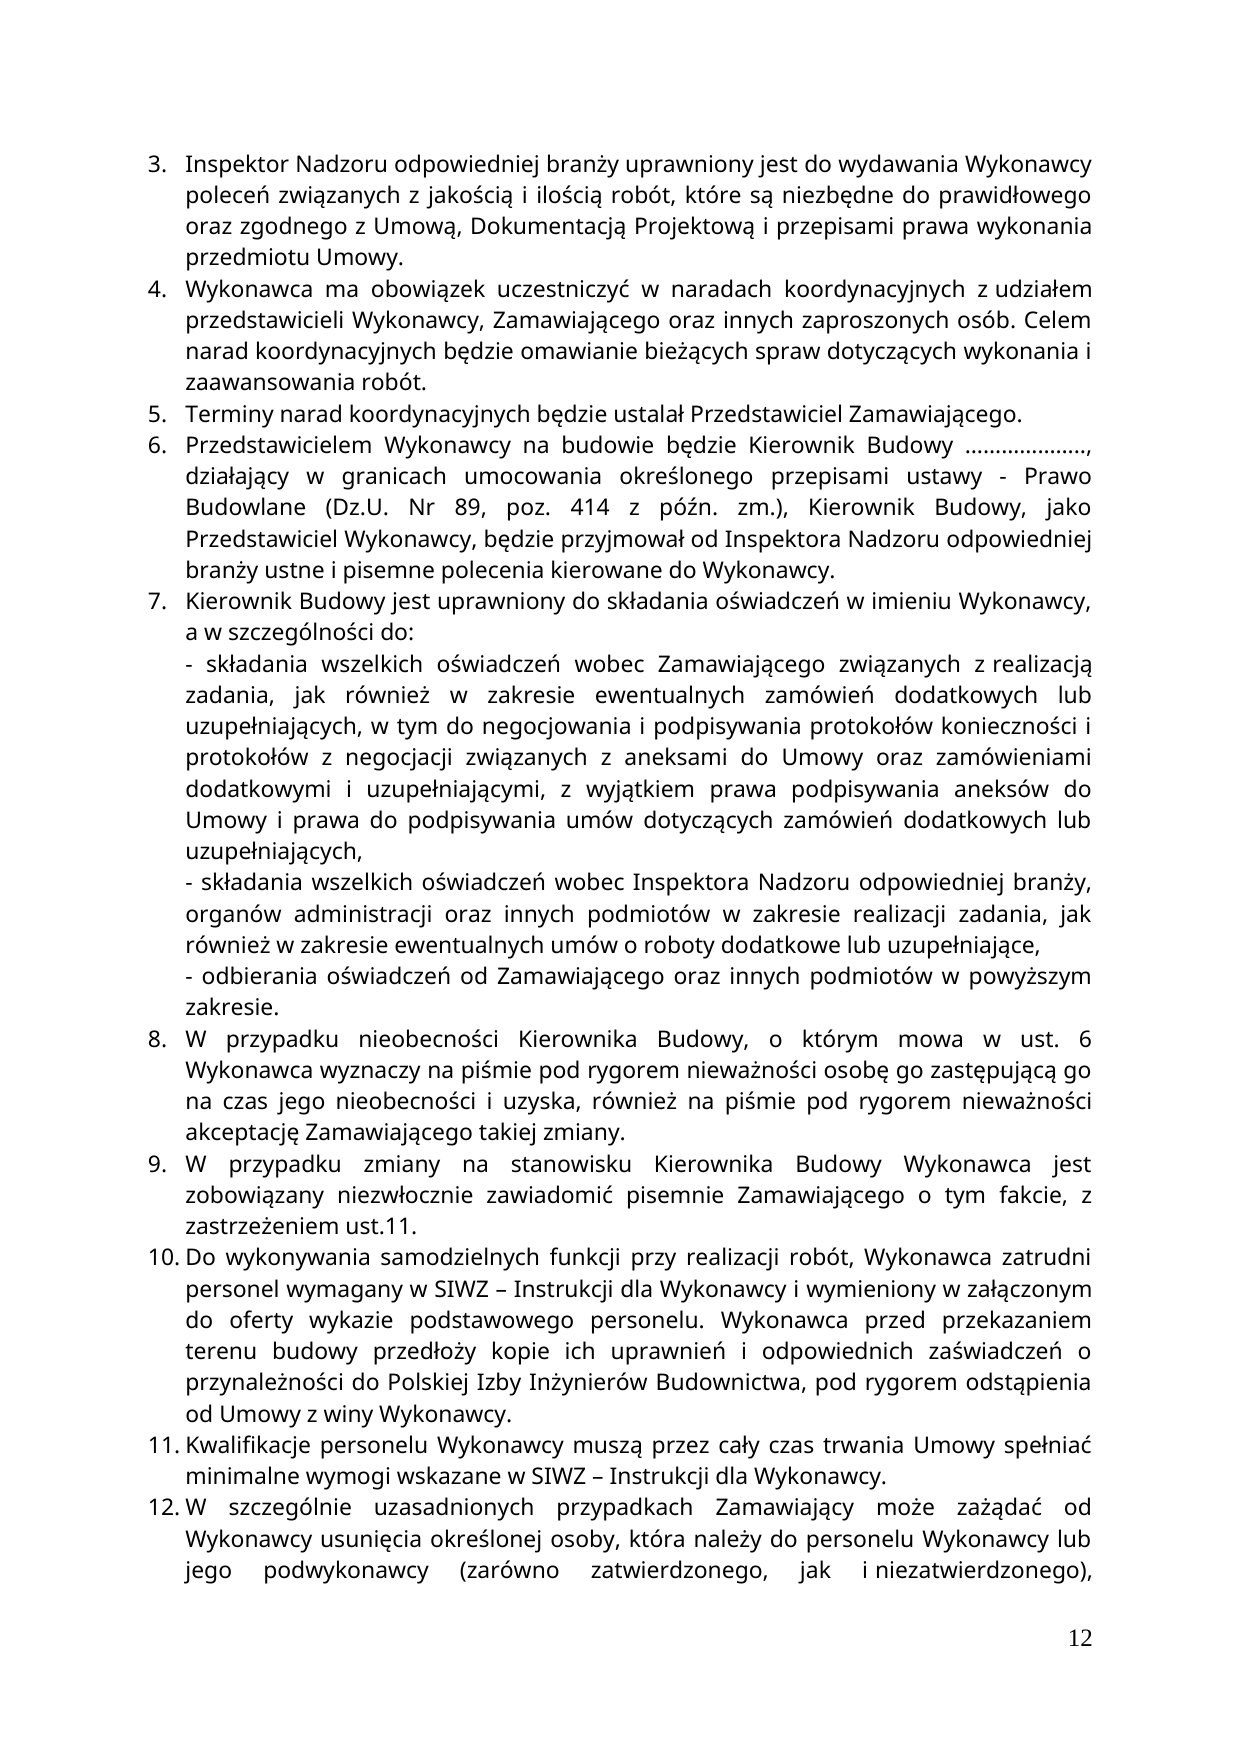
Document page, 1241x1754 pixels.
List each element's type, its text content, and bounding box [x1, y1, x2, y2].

list Do wykonywania samodzielnych funkcji przy realizacji robót, Wykonawca zatrudni personel wymagany w SIWZ – Instrukcji dla Wykonawcy i wymieniony w załączonym do oferty wykazie podstawowego personelu. Wykonawca przed przekazaniem terenu budowy przedłoży kopie ich uprawnień i odpowiednich zaświadczeń o przynależności do Polskiej Izby Inżynierów Budownictwa, pod rygorem odstąpienia od Umowy z winy Wykonawcy. [148, 1241, 1093, 1429]
list Kierownik Budowy jest uprawniony do składania oświadczeń w imieniu Wykonawcy, a w szczególności do: [148, 585, 1093, 648]
list W przypadku zmiany na stanowisku Kierownika Budowy Wykonawca jest zobowiązany niezwłocznie zawiadomić pisemnie Zamawiającego o tym fakcie, z zastrzeżeniem ust.11. [148, 1148, 1093, 1241]
text - składania wszelkich oświadczeń wobec Zamawiającego związanych z realizacją zadania, jak również w zakresie ewentualnych zamówień dodatkowych lub uzupełniających, w tym do negocjowania i podpisywania protokołów konieczności i protokołów z negocjacji związanych z aneksami do Umowy oraz zamówieniami dodatkowymi i uzupełniającymi, z wyjątkiem prawa podpisywania aneksów do Umowy i prawa do podpisywania umów dotyczących zamówień dodatkowych lub uzupełniających, [185, 648, 1093, 866]
list Terminy narad koordynacyjnych będzie ustalał Przedstawiciel Zamawiającego. [148, 398, 1093, 429]
text - odbierania oświadczeń od Zamawiającego oraz innych podmiotów w powyższym zakresie. [185, 960, 1093, 1023]
list Wykonawca ma obowiązek uczestniczyć w naradach koordynacyjnych z udziałem przedstawicieli Wykonawcy, Zamawiającego oraz innych zaproszonych osób. Celem narad koordynacyjnych będzie omawianie bieżących spraw dotyczących wykonania i zaawansowania robót. [148, 273, 1093, 398]
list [148, 1491, 1093, 1585]
list Przedstawicielem Wykonawcy na budowie będzie Kierownik Budowy ……………….., działający w granicach umocowania określonego przepisami ustawy - Prawo Budowlane (Dz.U. Nr 89, poz. 414 z późn. zm.), Kierownik Budowy, jako Przedstawiciel Wykonawcy, będzie przyjmował od Inspektora Nadzoru odpowiedniej branży ustne i pisemne polecenia kierowane do Wykonawcy. [148, 429, 1093, 585]
list W przypadku nieobecności Kierownika Budowy, o którym mowa w ust. 6 Wykonawca wyznaczy na piśmie pod rygorem nieważności osobę go zastępującą go na czas jego nieobecności i uzyska, również na piśmie pod rygorem nieważności akceptację Zamawiającego takiej zmiany. [148, 1023, 1093, 1148]
text - składania wszelkich oświadczeń wobec Inspektora Nadzoru odpowiedniej branży, organów administracji oraz innych podmiotów w zakresie realizacji zadania, jak również w zakresie ewentualnych umów o roboty dodatkowe lub uzupełniające, [185, 866, 1093, 960]
list Kwalifikacje personelu Wykonawcy muszą przez cały czas trwania Umowy spełniać minimalne wymogi wskazane w SIWZ – Instrukcji dla Wykonawcy. [148, 1429, 1093, 1491]
list Inspektor Nadzoru odpowiedniej branży uprawniony jest do wydawania Wykonawcy poleceń związanych z jakością i ilością robót, które są niezbędne do prawidłowego oraz zgodnego z Umową, Dokumentacją Projektową i przepisami prawa wykonania przedmiotu Umowy. [148, 148, 1093, 273]
